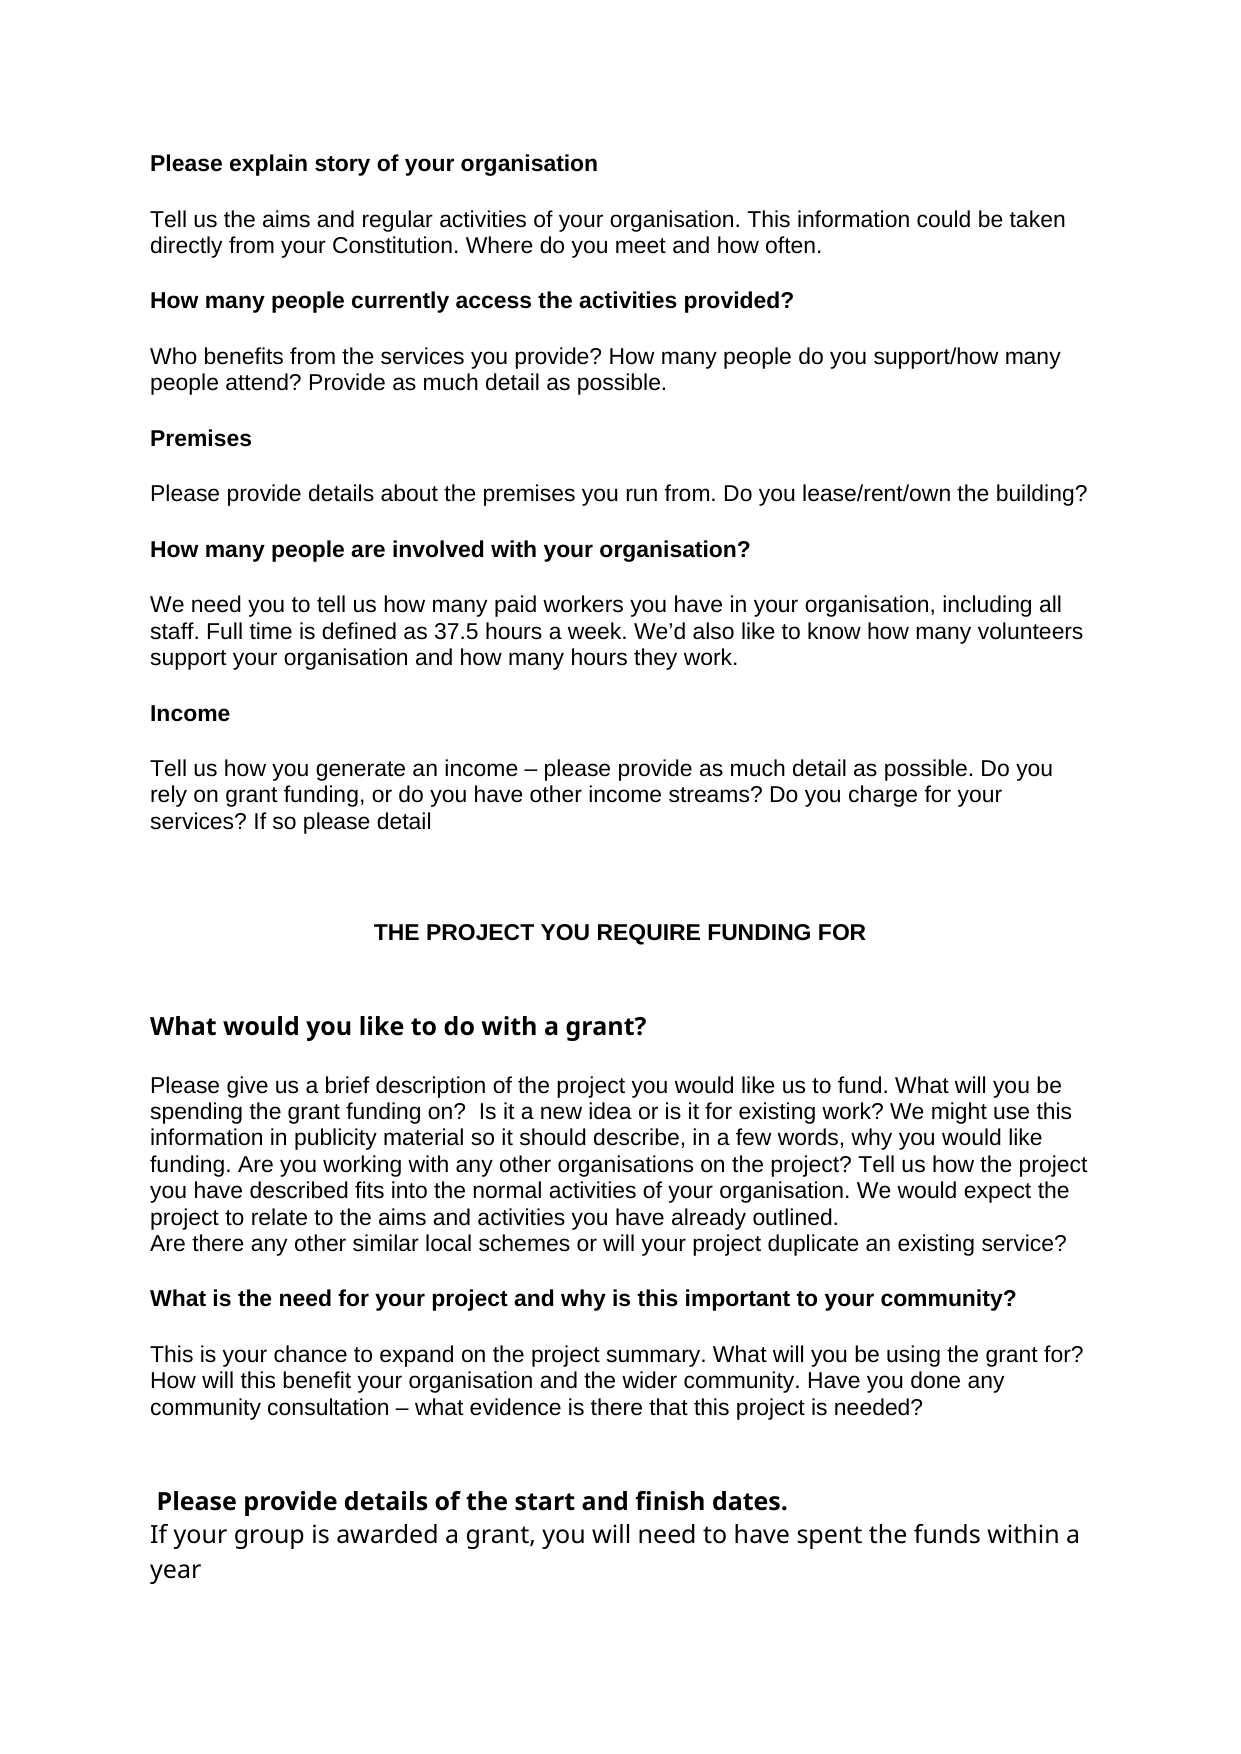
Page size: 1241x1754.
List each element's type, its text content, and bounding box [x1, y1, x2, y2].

text This is your chance to expand on the project summary. What will you be using the grant for? How will this benefit your organisation and the wider community. Have you done any community consultation – what evidence is there that this project is needed? [150, 1341, 1090, 1420]
text Income [150, 699, 1090, 726]
text How many people are involved with your organisation? [150, 536, 1090, 562]
text What is the need for your project and why is this important to your community? [150, 1285, 1090, 1312]
text Premises [150, 425, 1090, 451]
text THE PROJECT YOU REQUIRE FUNDING FOR [150, 919, 1090, 945]
text Tell us how you generate an income – please provide as much detail as possible. Do you rely on grant funding, or do you have other income streams? Do you charge for your services? If so please detail [150, 755, 1090, 834]
text Please explain story of your organisation [150, 150, 1090, 176]
text Tell us the aims and regular activities of your organisation. This information could be taken directly from your Constitution. Where do you meet and how often. [150, 206, 1090, 258]
text What would you like to do with a grant? [150, 1008, 1090, 1042]
text We need you to tell us how many paid workers you have in your organisation, including all staff. Full time is defined as 37.5 hours a week. We’d also like to know how many volunteers support your organisation and how many hours they work. [150, 591, 1090, 670]
text If your group is awarded a grant, you will need to have spent the funds within a year [150, 1517, 1090, 1585]
text Please provide details of the start and finish dates. [150, 1483, 1090, 1517]
text How many people currently access the activities provided? [150, 287, 1090, 314]
text Who benefits from the services you provide? How many people do you support/how many people attend? Provide as much detail as possible. [150, 343, 1090, 396]
text Please give us a brief description of the project you would like us to fund. What will you be spending the grant funding on? Is it a new idea or is it for existing work? We might use this information in publicity material so it should describe, in a few words, why you would like funding. Are you working with any other organisations on the project? Tell us how the project you have described fits into the normal activities of your organisation. We would expect the project to relate to the aims and activities you have already outlined. Are there any other similar local schemes or will your project duplicate an existing service? [150, 1072, 1090, 1256]
text Please provide details about the premises you run from. Do you lease/rent/own the building? [150, 480, 1090, 507]
